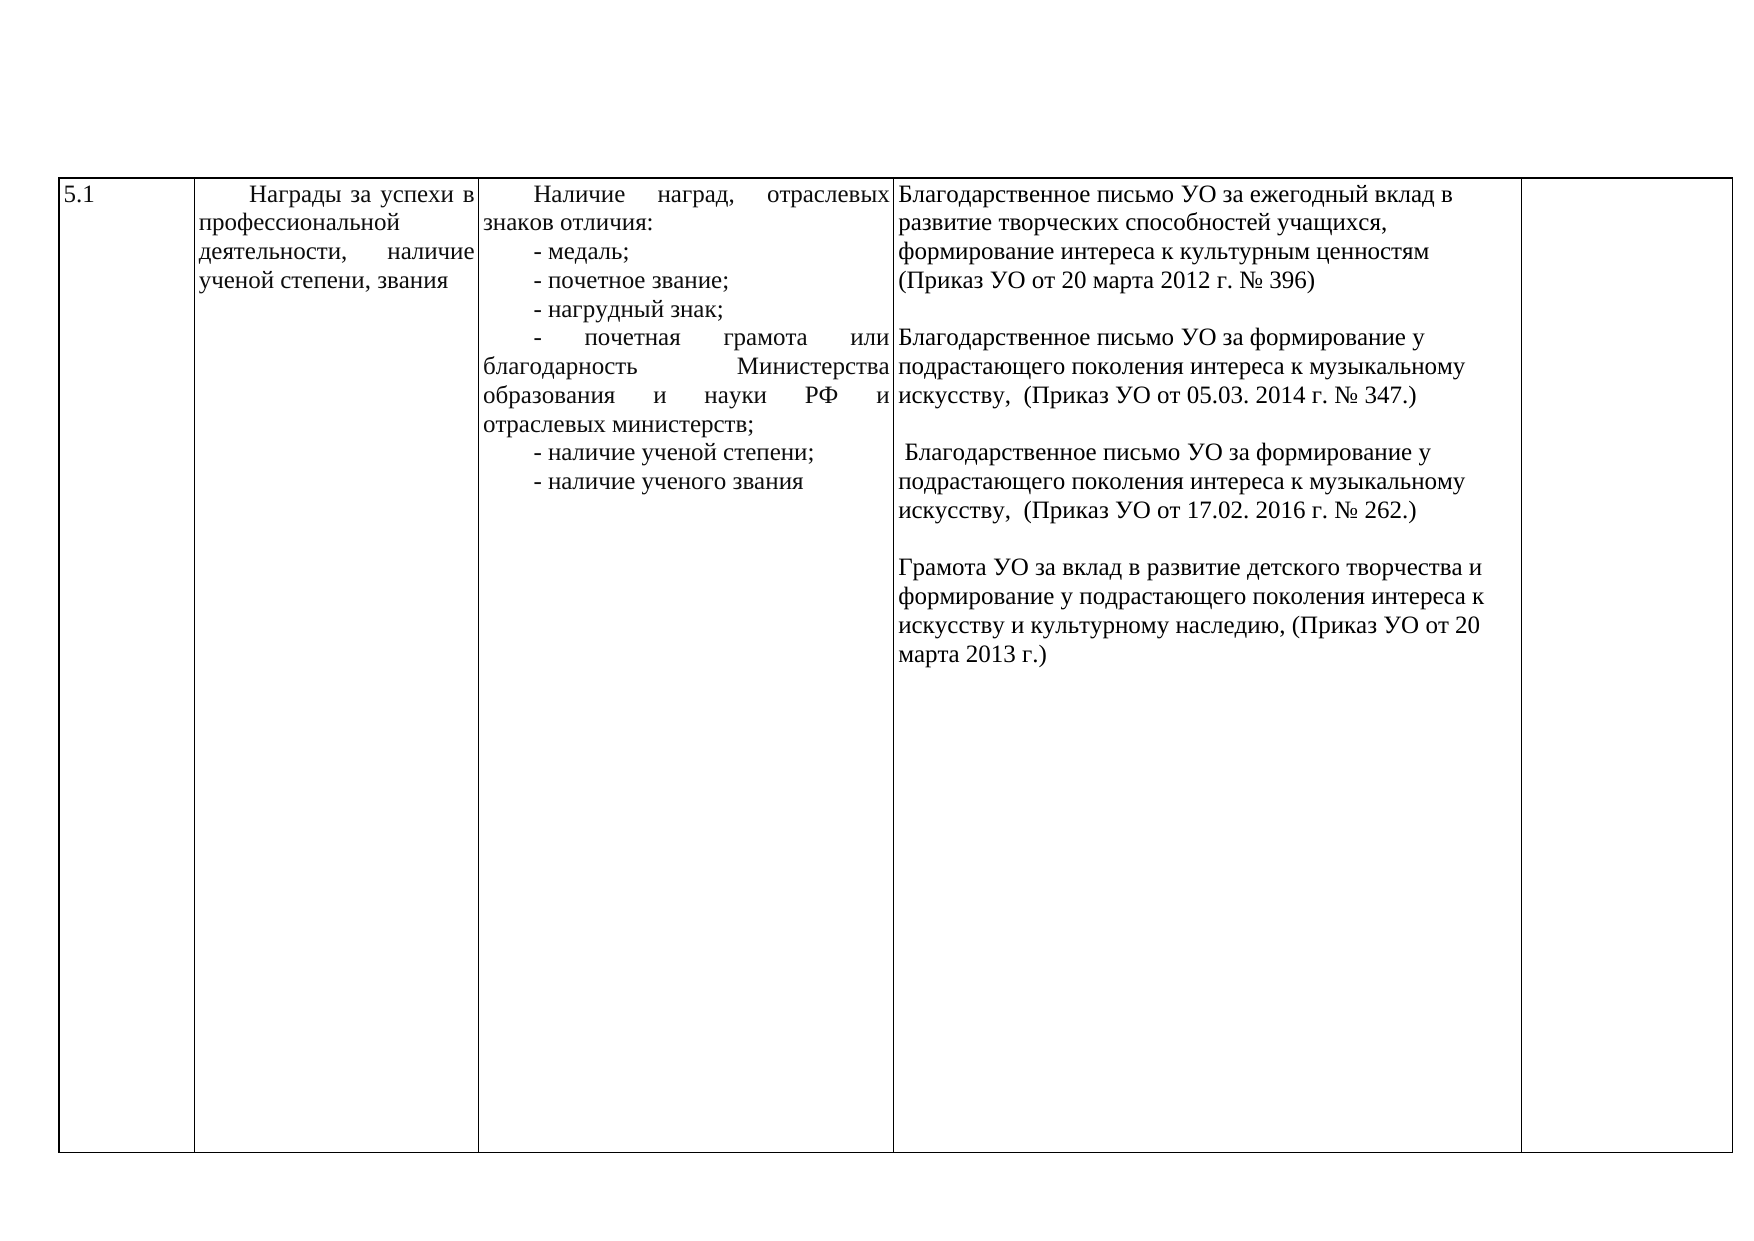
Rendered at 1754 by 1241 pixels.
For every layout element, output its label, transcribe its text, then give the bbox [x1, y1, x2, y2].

table_cell [1522, 179, 1732, 1152]
table_cell Наличие наград, отраслевых знаков отличия: - медаль; - почетное звание; - нагрудный знак; - почетная грамота или благодарность Министерства образования и науки РФ и отраслевых министерств; - наличие ученой степени; - наличие ученого звания [479, 179, 893, 1152]
table_cell Награды за успехи в профессиональной деятельности, наличие ученой степени, звания [195, 179, 478, 1152]
table_cell 5.1 [60, 179, 194, 1152]
table_cell Благодарственное письмо УО за ежегодный вклад в развитие творческих способностей учащихся, формирование интереса к культурным ценностям (Приказ УО от 20 марта 2012 г. № 396) Благодарственное письмо УО за формирование у подрастающего поколения интереса к музыкальному искусству, (Приказ УО от 05.03. 2014 г. № 347.) Благодарственное письмо УО за формирование у подрастающего поколения интереса к музыкальному искусству, (Приказ УО от 17.02. 2016 г. № 262.) Грамота УО за вклад в развитие детского творчества и формирование у подрастающего поколения интереса к искусству и культурному наследию, (Приказ УО от 20 марта 2013 г.) [894, 179, 1521, 1152]
